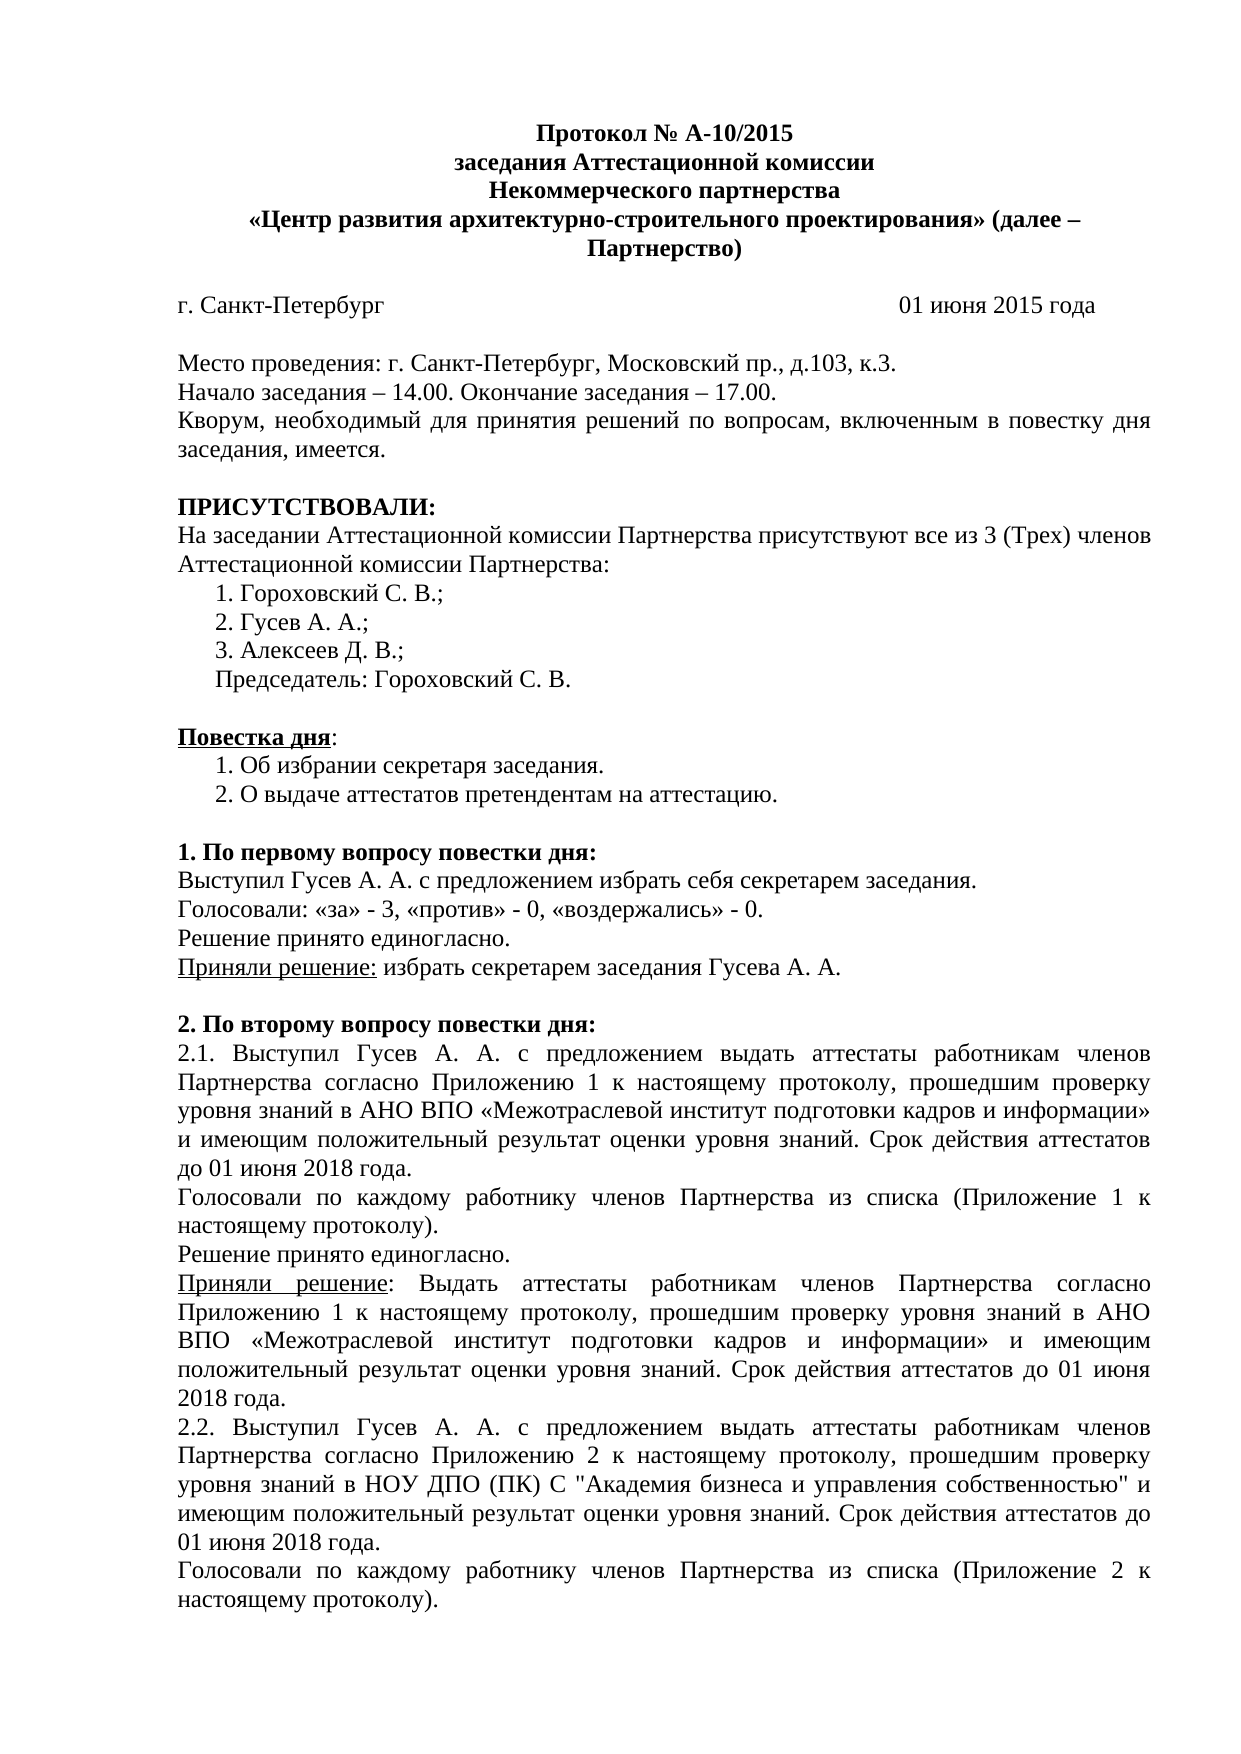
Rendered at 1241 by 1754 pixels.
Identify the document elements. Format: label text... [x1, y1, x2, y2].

text Кворум, необходимый для принятия решений по вопросам, включенным в повестку дня заседания, имеется. [177, 406, 1152, 463]
text 2. По второму вопросу повестки дня: [177, 1009, 1152, 1038]
text На заседании Аттестационной комиссии Партнерства присутствуют все из 3 (Трех) членов Аттестационной комиссии Партнерства: [177, 521, 1152, 578]
text Голосовали по каждому работнику членов Партнерства из списка (Приложение 1 к настоящему протоколу). [177, 1182, 1152, 1239]
text Место проведения: г. Санкт-Петербург, Московский пр., д.103, к.3. [177, 348, 1152, 377]
text Приняли решение: Выдать аттестаты работникам членов Партнерства согласно Приложению 1 к настоящему протоколу, прошедшим проверку уровня знаний в АНО ВПО «Межотраслевой институт подготовки кадров и информации» и имеющим положительный результат оценки уровня знаний. Срок действия аттестатов до 01 июня 2018 года. [177, 1268, 1152, 1412]
text Решение принято единогласно. [177, 1239, 1152, 1268]
text Голосовали по каждому работнику членов Партнерства из списка (Приложение 2 к настоящему протоколу). [177, 1556, 1152, 1613]
text «Центр развития архитектурно-строительного проектирования» (далее – Партнерство) [177, 204, 1152, 262]
text 3. Алексеев Д. В.; [215, 636, 1152, 664]
text Председатель: Гороховский С. В. [215, 664, 1152, 693]
text Приняли решение: избрать секретарем заседания Гусева А. А. [177, 952, 1152, 981]
text 1. По первому вопросу повестки дня: [177, 837, 1152, 866]
text г. Санкт-Петербург 01 июня 2015 года [177, 291, 1152, 319]
text Протокол № А-10/2015 [177, 118, 1152, 147]
text Повестка дня: [177, 722, 1152, 751]
text Некоммерческого партнерства [177, 176, 1152, 204]
text ПРИСУТСТВОВАЛИ: [177, 492, 1152, 521]
text Голосовали: «за» - 3, «против» - 0, «воздержались» - 0. [177, 894, 1152, 923]
text 1. Об избрании секретаря заседания. [215, 751, 1152, 779]
text 2. Гусев А. А.; [215, 607, 1152, 636]
text 2.1. Выступил Гусев А. А. с предложением выдать аттестаты работникам членов Партнерства согласно Приложению 1 к настоящему протоколу, прошедшим проверку уровня знаний в АНО ВПО «Межотраслевой институт подготовки кадров и информации» и имеющим положительный результат оценки уровня знаний. Срок действия аттестатов до 01 июня 2018 года. [177, 1038, 1152, 1182]
text 1. Гороховский С. В.; [215, 578, 1152, 607]
text заседания Аттестационной комиссии [177, 147, 1152, 176]
text Начало заседания – 14.00. Окончание заседания – 17.00. [177, 377, 1152, 406]
text Решение принято единогласно. [177, 923, 1152, 952]
text Выступил Гусев А. А. с предложением избрать себя секретарем заседания. [177, 866, 1152, 894]
text 2.2. Выступил Гусев А. А. с предложением выдать аттестаты работникам членов Партнерства согласно Приложению 2 к настоящему протоколу, прошедшим проверку уровня знаний в НОУ ДПО (ПК) С "Академия бизнеса и управления собственностью" и имеющим положительный результат оценки уровня знаний. Срок действия аттестатов до 01 июня 2018 года. [177, 1412, 1152, 1556]
text 2. О выдаче аттестатов претендентам на аттестацию. [215, 779, 1152, 808]
